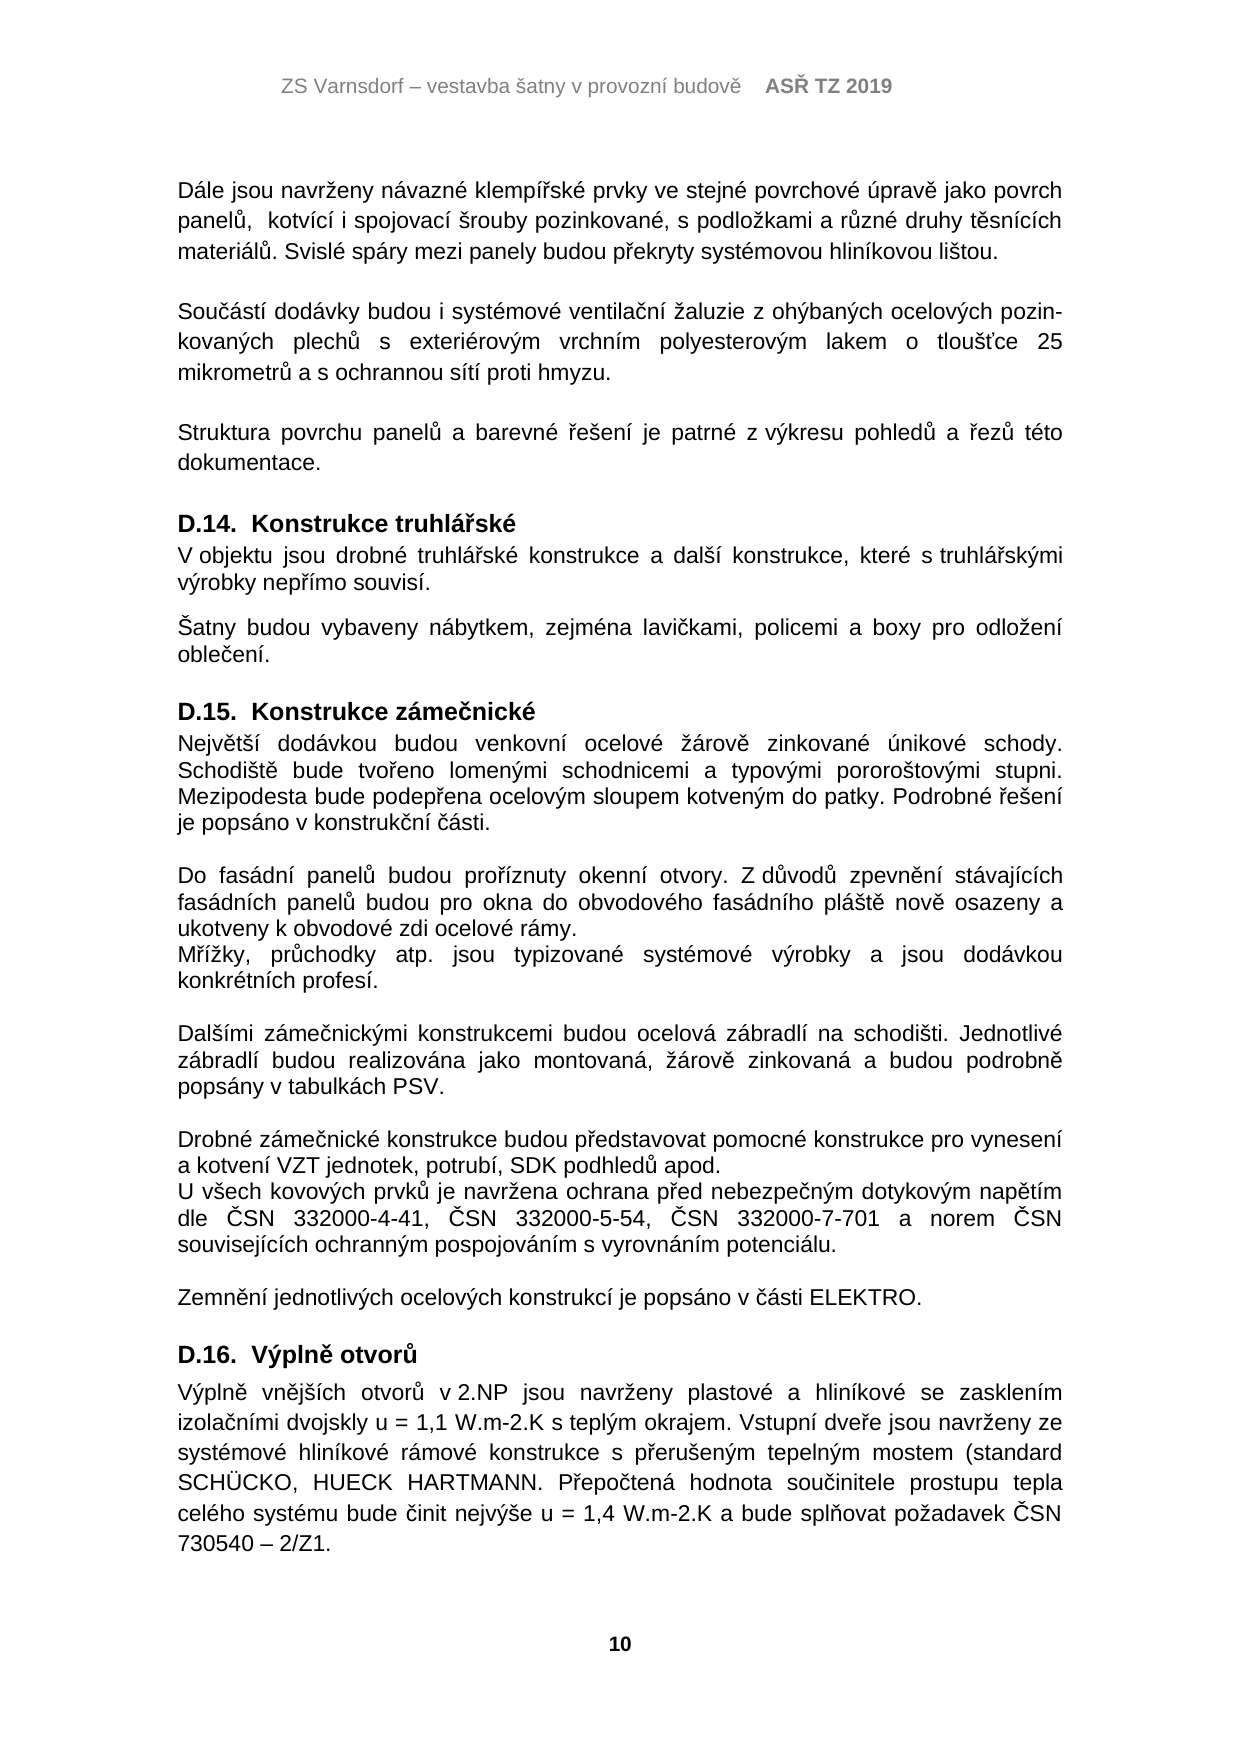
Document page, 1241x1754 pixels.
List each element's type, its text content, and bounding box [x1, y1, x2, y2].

text Do fasádní panelů budou proříznuty okenní otvory. Z důvodů zpevnění stávajících fasádních panelů budou pro okna do obvodového fasádního pláště nově osazeny a ukotveny k obvodové zdi ocelové rámy. [177, 862, 1063, 941]
text D.14. Konstrukce truhlářské [177, 509, 1063, 538]
text U všech kovových prvků je navržena ochrana před nebezpečným dotykovým napětím dle ČSN 332000-4-41, ČSN 332000-5-54, ČSN 332000-7- norem ČSN souvisejících ochranným pospojováním s vyrovnáním potenciálu. [177, 1178, 1063, 1257]
text Šatny budou vybaveny nábytkem, zejména lavičkami, policemi a boxy pro odložení oblečení. [177, 614, 1063, 667]
text Největší dodávkou budou venkovní ocelové žárově zinkované únikové schody. Schodiště bude tvořeno lomenými schodnicemi a typovými pororoštovými stupni. Mezipodesta bude podepřena ocelovým sloupem kotveným do patky. Podrobné řešení je popsáno v konstrukční části. [177, 730, 1063, 836]
text D.16. Výplně otvorů [177, 1340, 1063, 1369]
text Drobné zámečnické konstrukce budou představovat pomocné konstrukce pro vynesení a kotvení VZT jednotek, potrubí, SDK podhledů apod. [177, 1126, 1063, 1178]
text Součástí dodávky budou i systémové ventilační žaluzie z ohýbaných ocelových pozin-kovaných plechů s exteriérovým vrchním polyesterovým lakem o tloušťce 25 mikrometrů a s ochrannou sítí proti hmyzu. [177, 298, 1063, 385]
text V objektu jsou drobné truhlářské konstrukce a další konstrukce, které s truhlářskými výrobky nepřímo souvisí. [177, 542, 1063, 595]
text D.15. Konstrukce zámečnické [177, 697, 1063, 726]
text Mřížky, průchodky atp. jsou typizované systémové výrobky a jsou dodávkou konkrétních profesí. [177, 941, 1063, 994]
text Zemnění jednotlivých ocelových konstrukcí je popsáno v části ELEKTRO. [177, 1284, 1063, 1310]
text Dále jsou navrženy návazné klempířské prvky ve stejné povrchové úpravě jako povrch panelů, kotvící i spojovací šrouby pozinkované, s podložkami a různé druhy těsnících materiálů. Svislé spáry mezi panely budou překryty systémovou hliníkovou lištou. [177, 177, 1063, 264]
text Struktura povrchu panelů a barevné řešení je patrné z výkresu pohledů a řezů této dokumentace. [177, 419, 1063, 475]
text Výplně vnějších otvorů v 2.NP jsou navrženy plastové a hliníkové se zasklením izolačními dvojskly u = 1,1 W.m-2.K s teplým okrajem. Vstupní dveře jsou navrženy ze systémové hliníkové rámové konstrukce s přerušeným tepelným mostem (standard SCHÜCKO, HUECK HARTMANN. Přepočtená hodnota součinitele prostupu tepla celého systému bude činit nejvýše u = 1,4 W.m-2.K a bude splňovat požadavek ČSN 730540 – 2/Z1. [177, 1379, 1063, 1556]
text Dalšími zámečnickými konstrukcemi budou ocelová zábradlí na schodišti. Jednotlivé zábradlí budou realizována jako montovaná, žárově zinkovaná a budou podrobně popsány v tabulkách PSV. [177, 1020, 1063, 1099]
